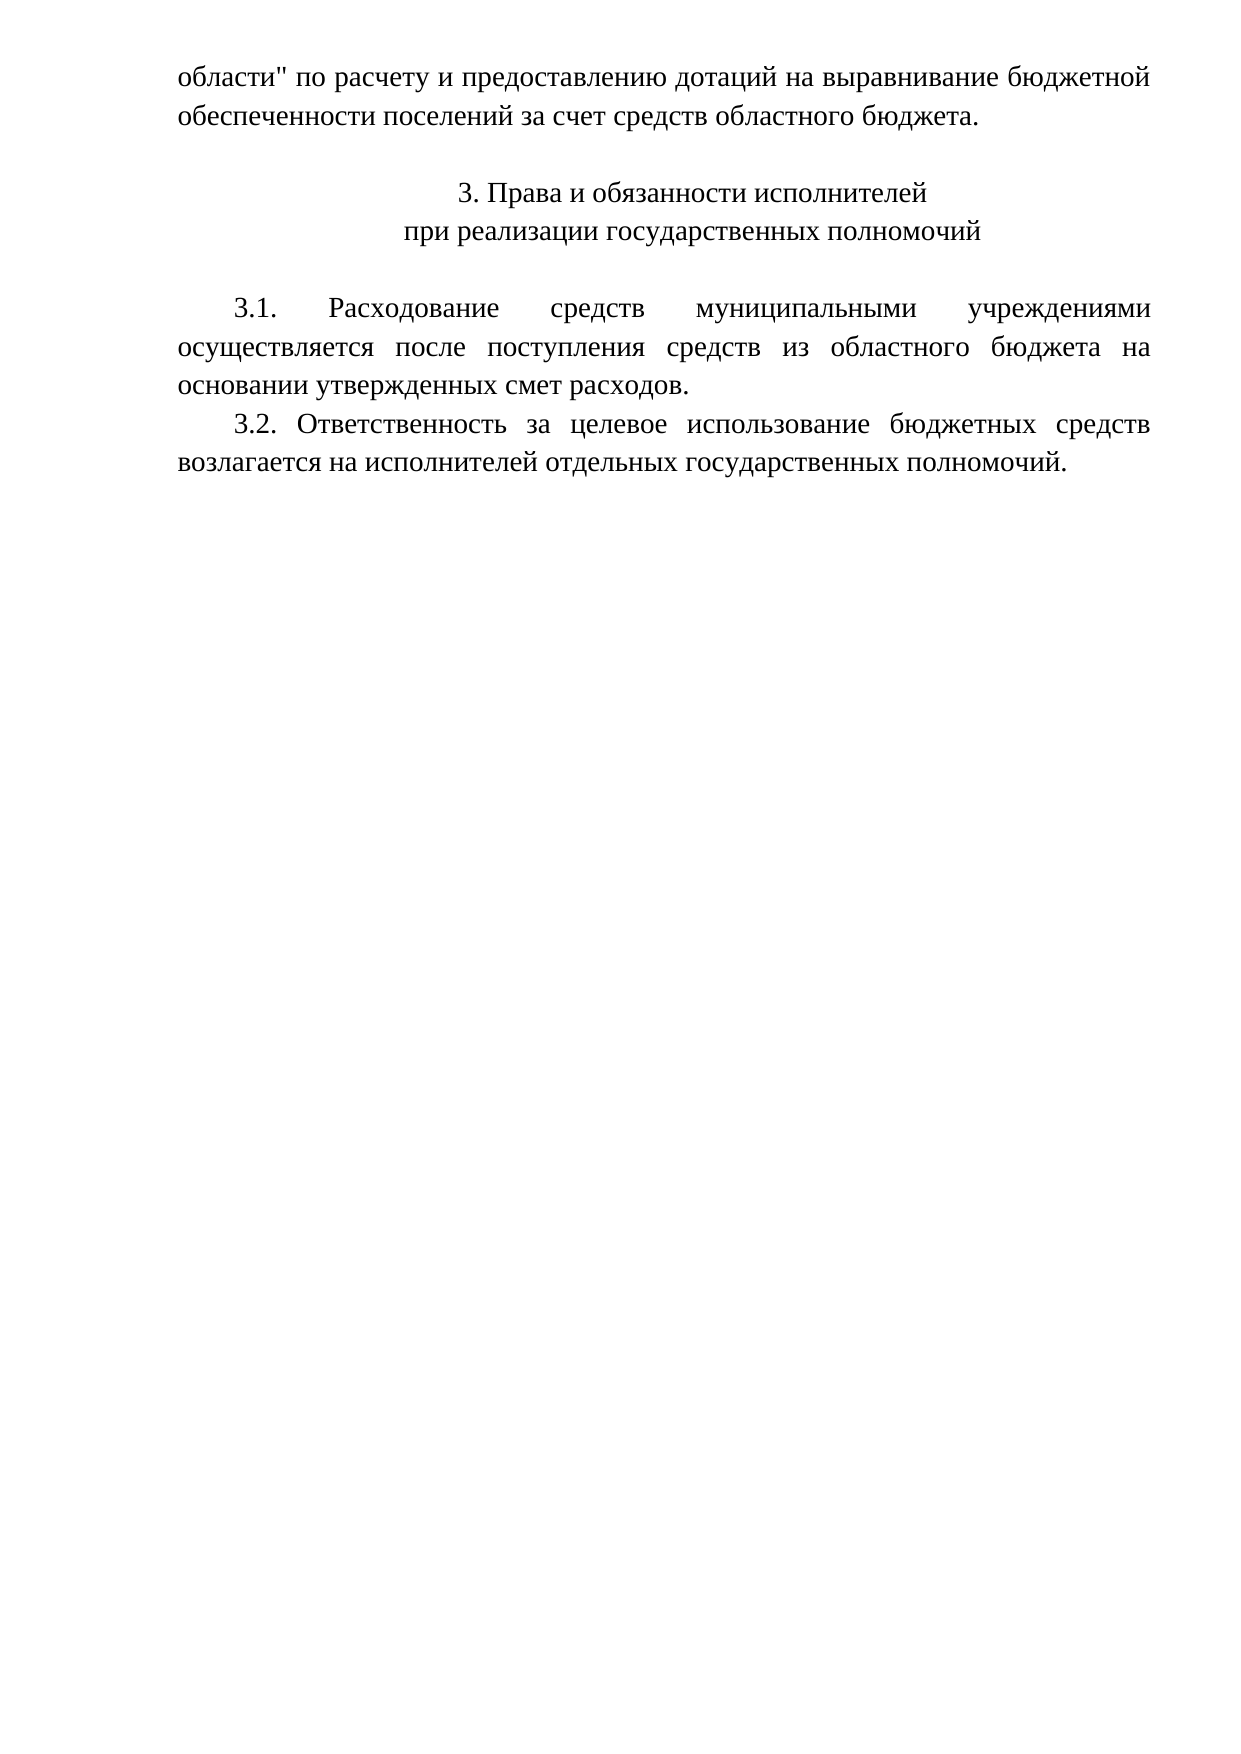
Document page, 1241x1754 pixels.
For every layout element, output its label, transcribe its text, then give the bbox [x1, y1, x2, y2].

text при реализации государственных полномочий [233, 213, 1152, 247]
text 3. Права и обязанности исполнителей [233, 175, 1152, 208]
text 3.2. Ответственность за целевое использование бюджетных средств возлагается на исполнителей отдельных государственных полномочий. [177, 406, 1152, 478]
text 3.1. Расходование средств муниципальными учреждениями осуществляется после поступления средств из областного бюджета на основании утвержденных смет расходов. [177, 290, 1152, 401]
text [177, 59, 1152, 131]
